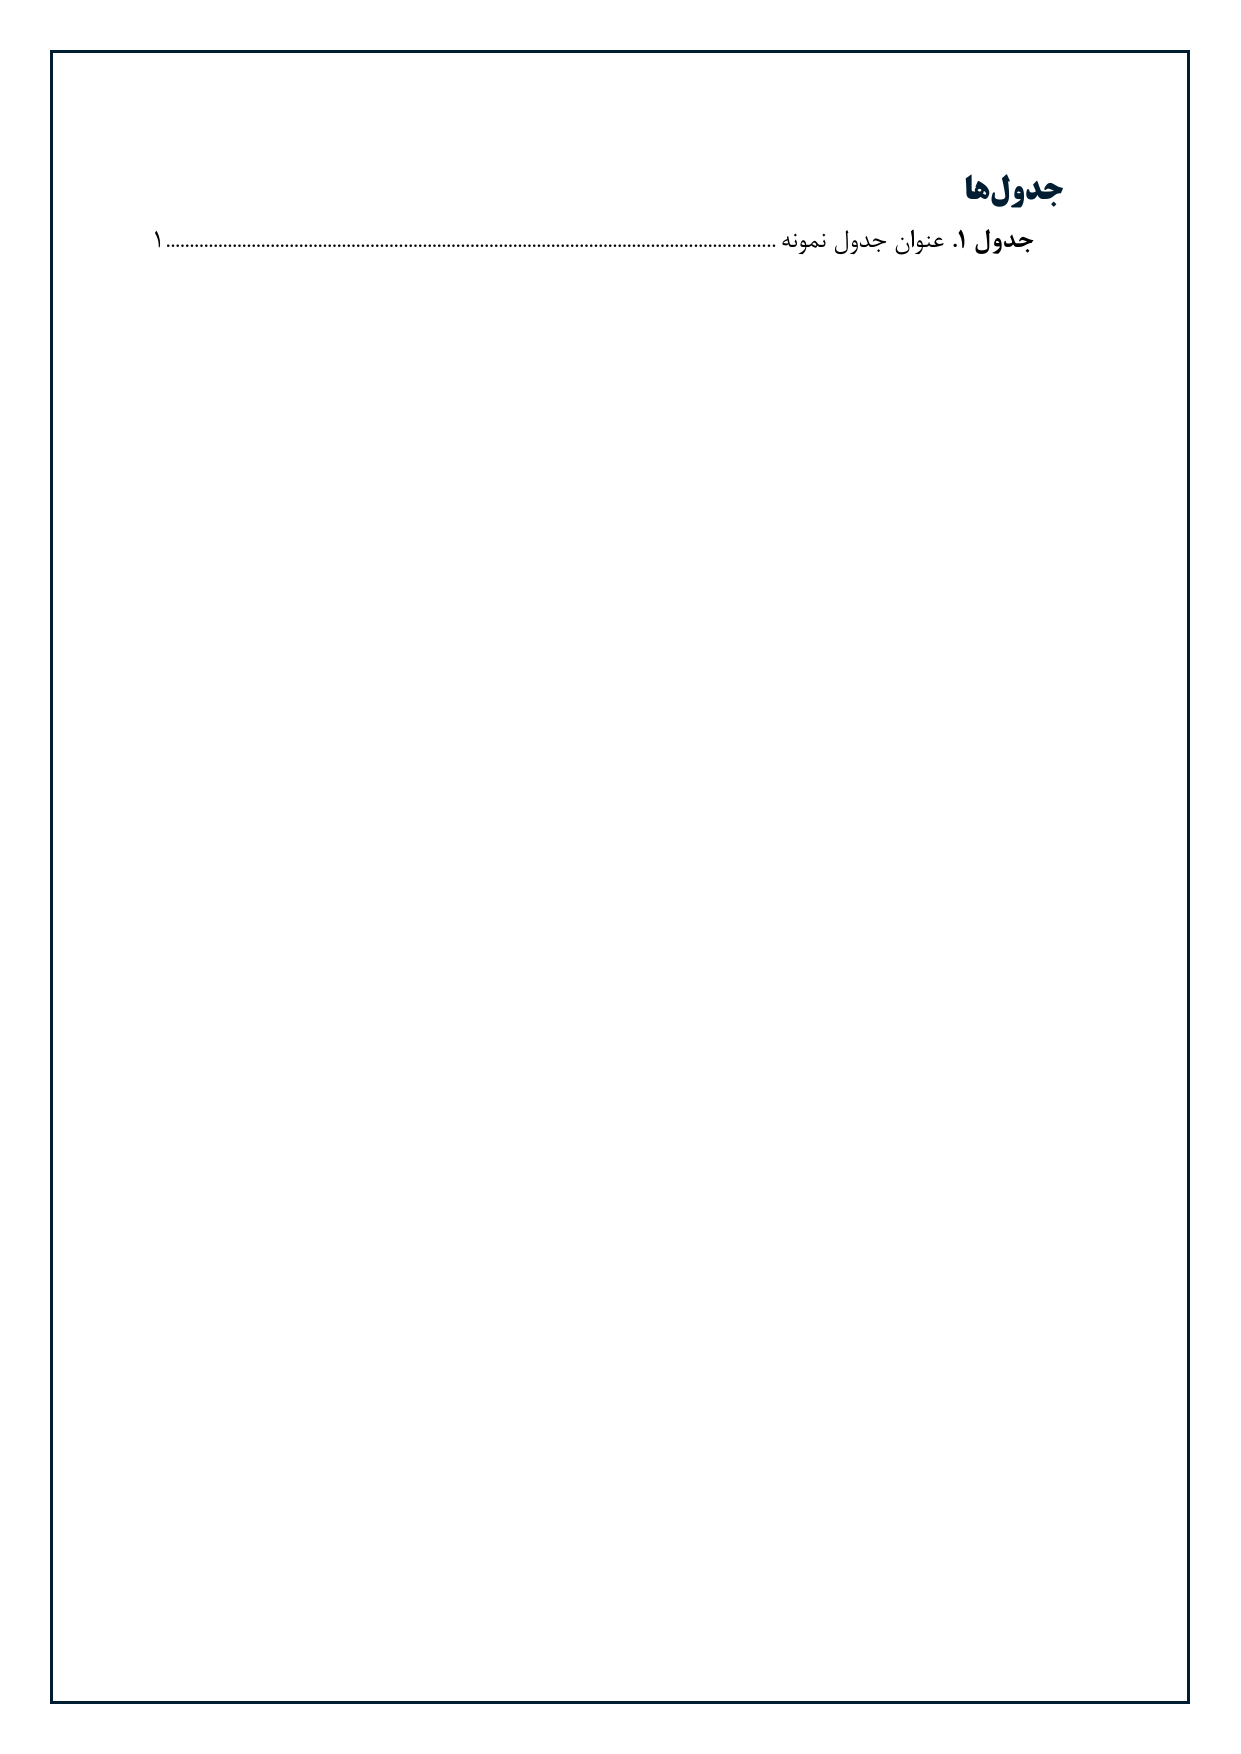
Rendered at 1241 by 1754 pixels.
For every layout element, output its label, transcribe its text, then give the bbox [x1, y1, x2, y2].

text جدول‌ها [150, 159, 1063, 219]
text جدول 1. عنوان جدول نمونه 1 [150, 228, 1063, 258]
